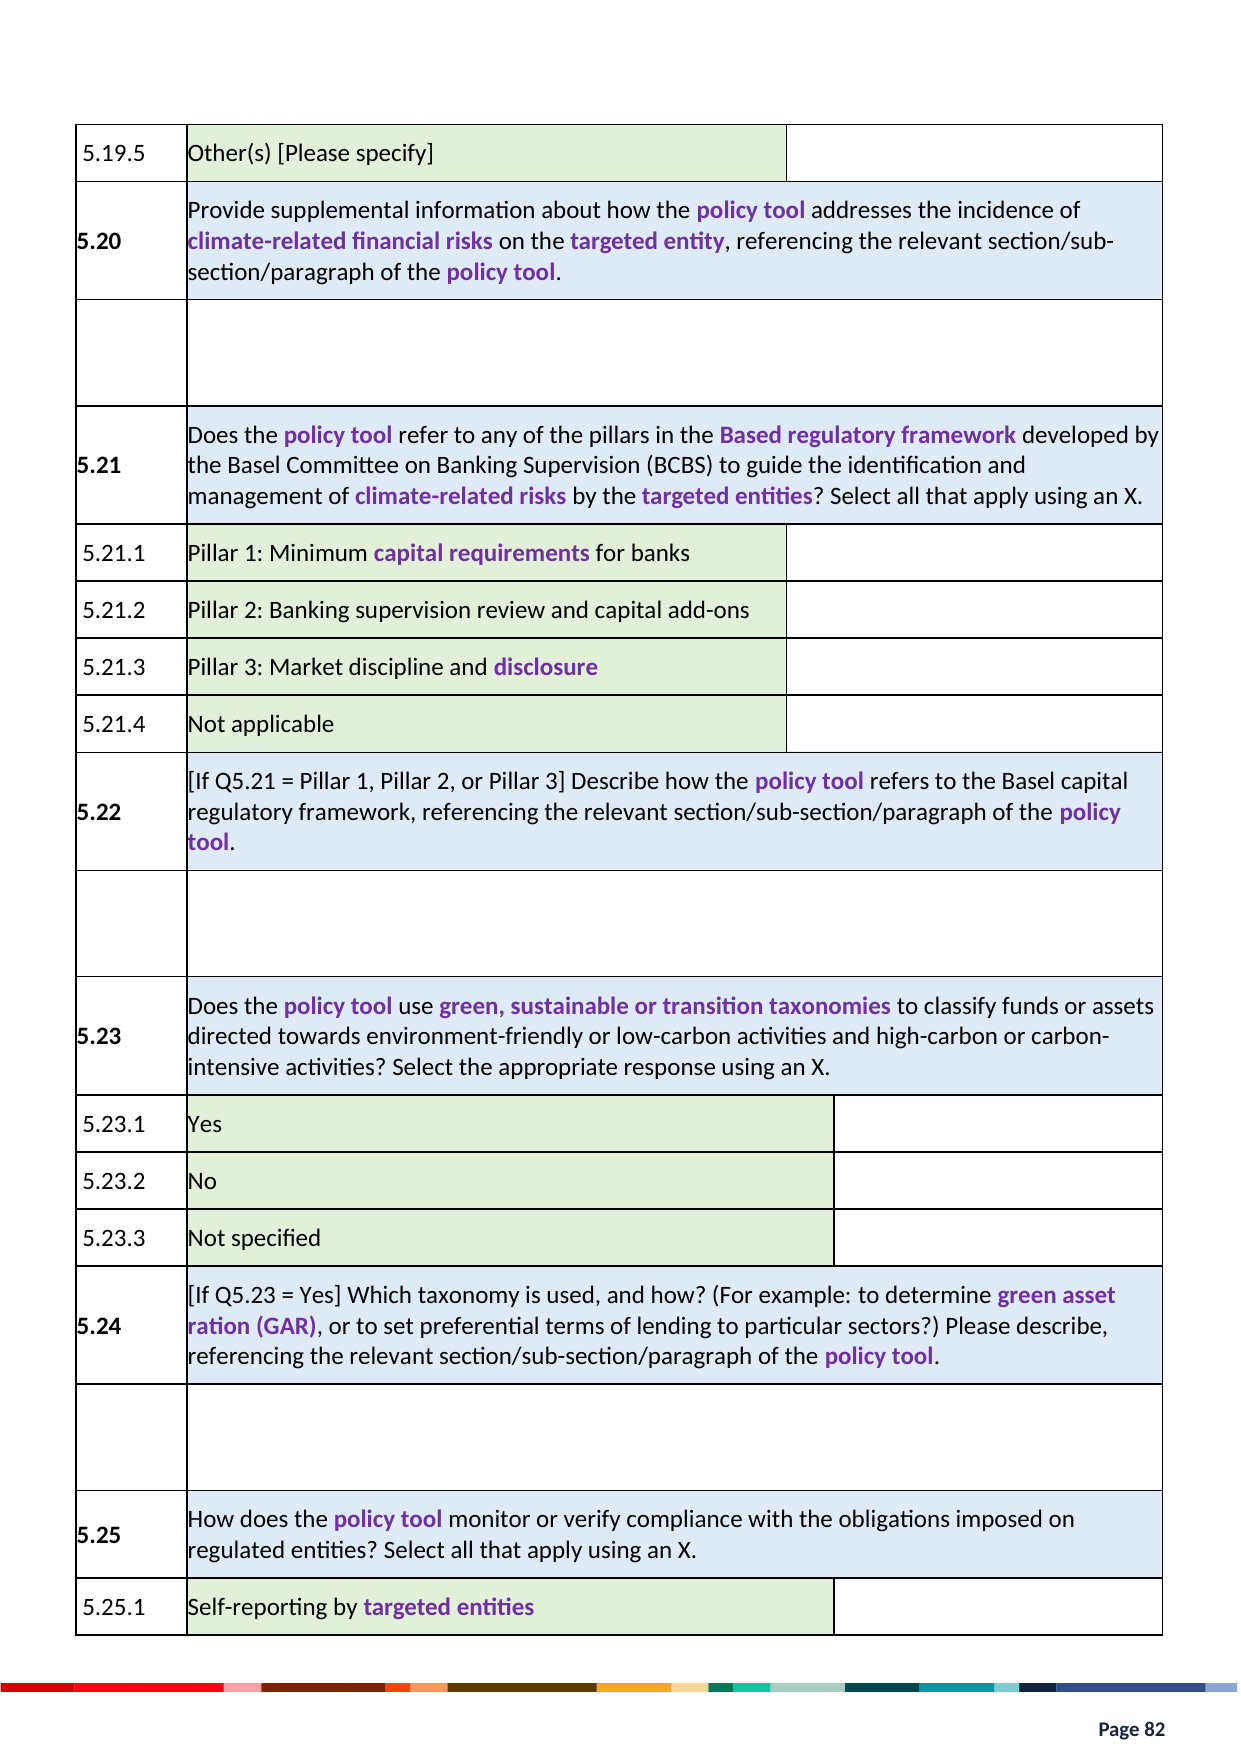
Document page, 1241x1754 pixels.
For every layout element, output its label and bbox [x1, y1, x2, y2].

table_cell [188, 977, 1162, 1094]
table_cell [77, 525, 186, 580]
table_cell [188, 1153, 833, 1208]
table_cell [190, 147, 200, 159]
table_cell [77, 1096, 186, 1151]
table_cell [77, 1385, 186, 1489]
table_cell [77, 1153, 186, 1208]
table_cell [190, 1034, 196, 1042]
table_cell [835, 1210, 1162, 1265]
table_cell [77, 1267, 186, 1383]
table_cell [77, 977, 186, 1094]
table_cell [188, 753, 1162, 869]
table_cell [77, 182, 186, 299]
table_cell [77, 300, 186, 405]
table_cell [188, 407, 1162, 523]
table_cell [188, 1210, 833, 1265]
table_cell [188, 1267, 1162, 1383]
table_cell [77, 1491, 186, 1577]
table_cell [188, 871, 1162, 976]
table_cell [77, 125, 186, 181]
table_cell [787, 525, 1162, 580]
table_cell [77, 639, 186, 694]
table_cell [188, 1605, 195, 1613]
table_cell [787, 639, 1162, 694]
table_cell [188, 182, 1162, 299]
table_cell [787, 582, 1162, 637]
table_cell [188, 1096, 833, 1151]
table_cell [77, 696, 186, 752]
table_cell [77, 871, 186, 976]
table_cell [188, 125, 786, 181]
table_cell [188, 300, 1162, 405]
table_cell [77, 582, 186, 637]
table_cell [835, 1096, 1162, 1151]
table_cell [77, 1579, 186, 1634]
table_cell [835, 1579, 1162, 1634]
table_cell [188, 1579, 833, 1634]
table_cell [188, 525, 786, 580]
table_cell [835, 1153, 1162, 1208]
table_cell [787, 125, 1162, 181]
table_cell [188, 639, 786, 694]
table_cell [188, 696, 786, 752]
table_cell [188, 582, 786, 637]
picture [0, 1683, 1236, 1692]
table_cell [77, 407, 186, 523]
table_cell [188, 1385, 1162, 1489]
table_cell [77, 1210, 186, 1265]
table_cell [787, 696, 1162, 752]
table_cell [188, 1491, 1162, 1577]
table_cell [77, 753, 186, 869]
